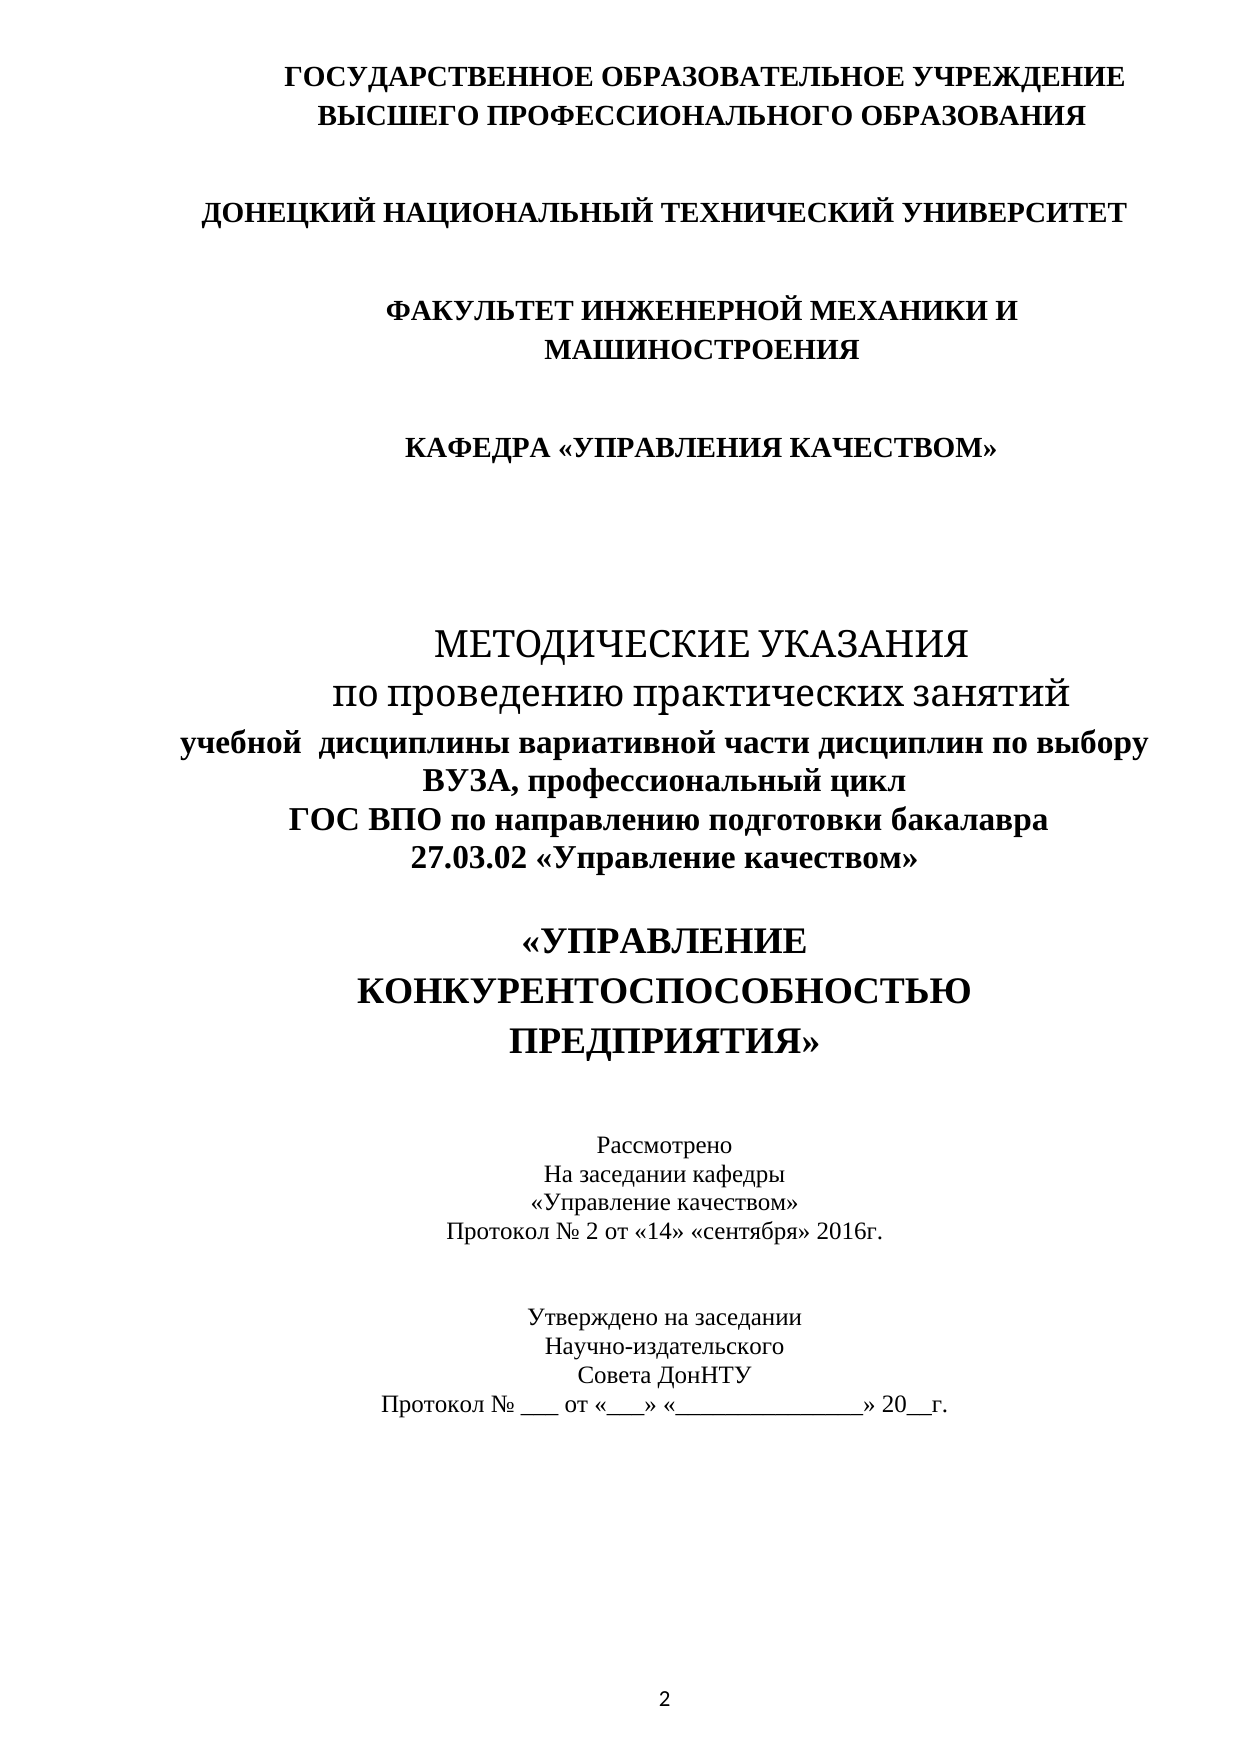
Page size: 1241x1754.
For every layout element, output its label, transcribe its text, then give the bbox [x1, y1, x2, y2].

text На заседании кафедры «Управление качеством» [177, 1159, 1152, 1216]
text Совета ДонНТУ [177, 1360, 1152, 1389]
list по проведению практических занятий [177, 673, 1152, 716]
text ФАКУЛЬТЕТ ИНЖЕНЕРНОЙ МЕХАНИКИ И МАШИНОСТРОЕНИЯ [252, 293, 1152, 366]
text Протокол № ___ от «___» «_______________» 20__г. [177, 1389, 1152, 1417]
list МЕТОДИЧЕСКИЕ УКАЗАНИЯ [177, 624, 1152, 667]
text учебной дисциплины вариативной части дисциплин по выбору ВУЗА, профессиональный цикл [177, 722, 1152, 799]
subtitle ДОНЕЦКИЙ НАЦИОНАЛЬНЫЙ ТЕХНИЧЕСКИЙ УНИВЕРСИТЕТ [177, 196, 1152, 229]
text «УПРАВЛЕНИЕ [177, 919, 1152, 962]
list КАФЕДРА «УПРАВЛЕНИЯ КАЧЕСТВОМ» [177, 430, 1152, 463]
list ГОСУДАРСТВЕННОЕ ОБРАЗОВАТЕЛЬНОЕ УЧРЕЖДЕНИЕ ВЫСШЕГО ПРОФЕССИОНАЛЬНОГО ОБРАЗОВАНИЯ [252, 59, 1152, 131]
text 27.03.02 «Управление качеством» [177, 837, 1152, 876]
text Научно-издательского [177, 1331, 1152, 1360]
text ГОС ВПО по направлению подготовки бакалавра [177, 799, 1152, 837]
text КОНКУРЕНТОСПОСОБНОСТЬЮ [177, 968, 1152, 1012]
text Протокол № 2 от «14» «сентября» 2016г. [177, 1216, 1152, 1245]
text Рассмотрено [177, 1130, 1152, 1159]
text ПРЕДПРИЯТИЯ» [177, 1018, 1152, 1061]
text Утверждено на заседании [177, 1302, 1152, 1331]
